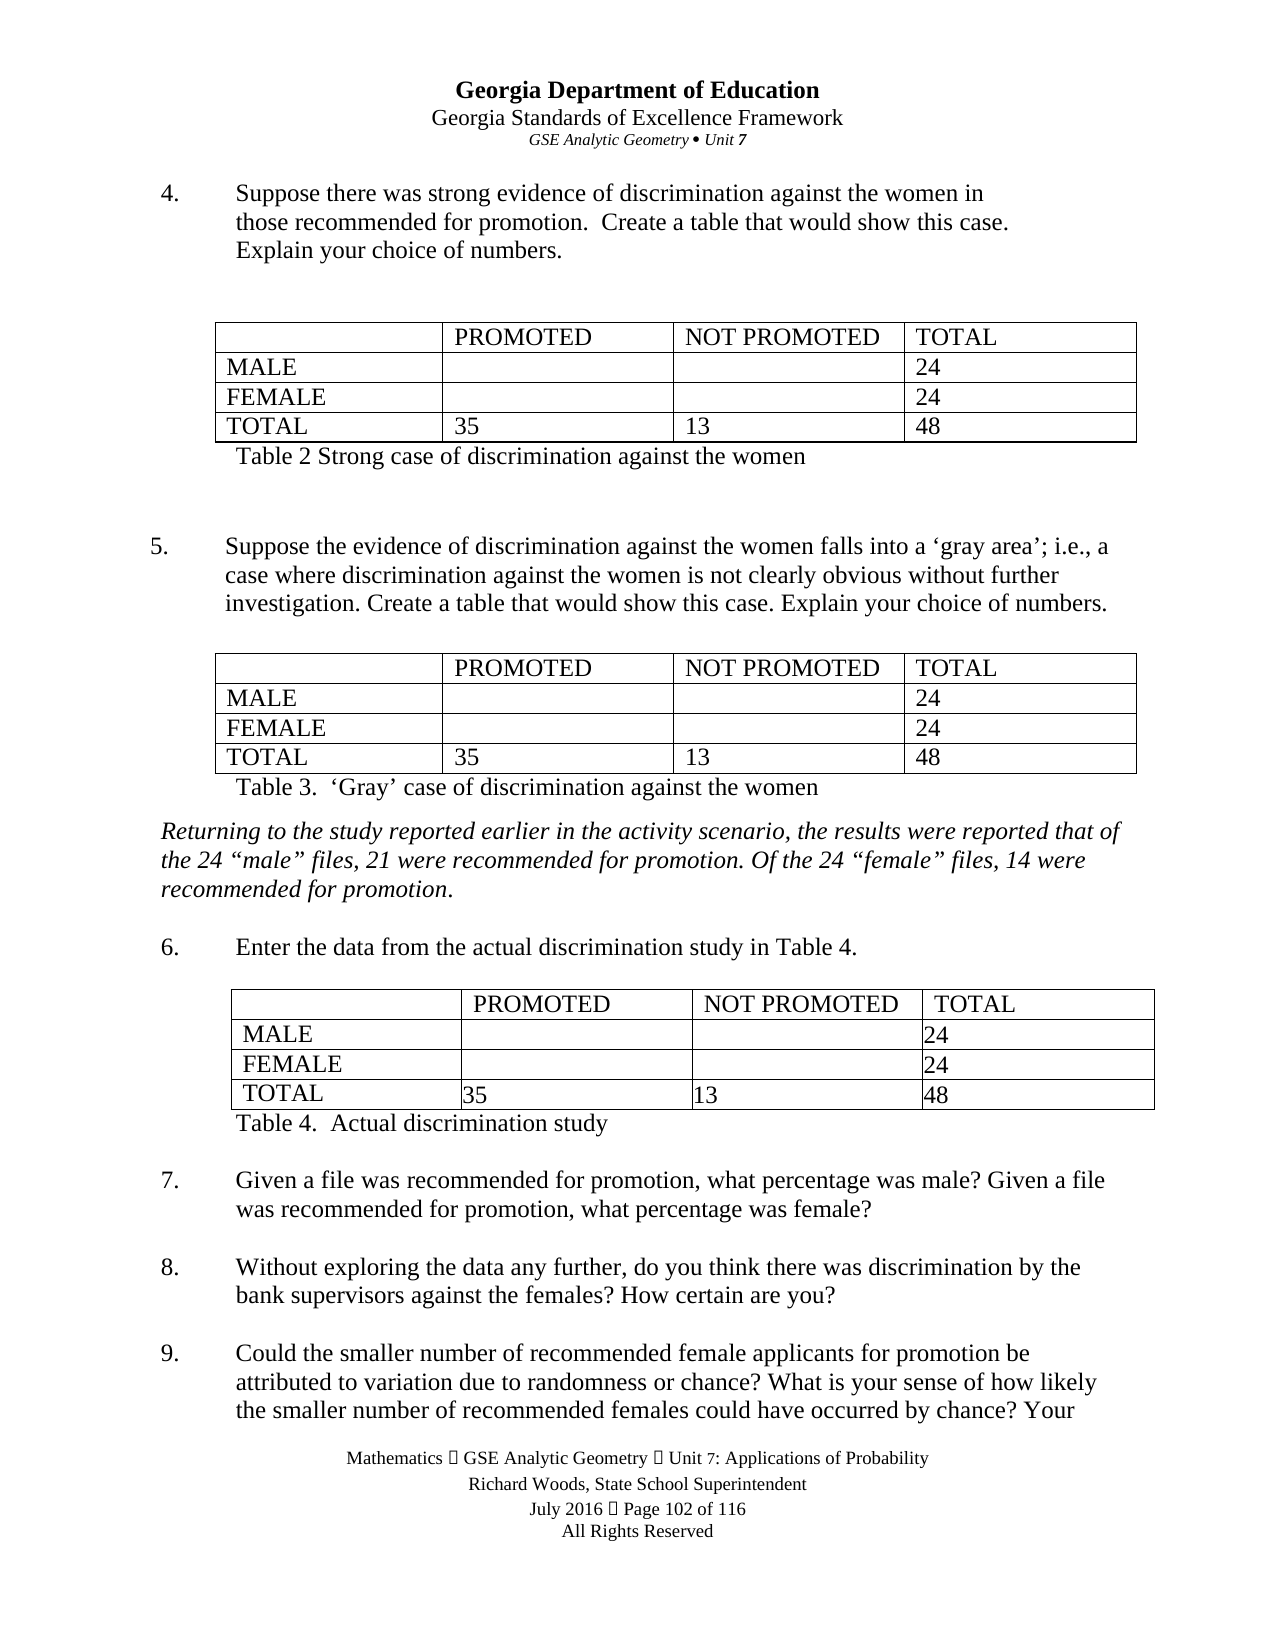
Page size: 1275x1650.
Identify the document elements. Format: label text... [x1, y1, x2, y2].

table_cell [693, 1020, 922, 1049]
table_cell FEMALE [216, 383, 442, 412]
table_header TOTAL [905, 323, 1136, 352]
table_cell 24 [905, 353, 1136, 382]
table_cell 24 [905, 383, 1136, 412]
table_cell 24 [923, 1020, 1154, 1049]
table_cell [443, 714, 673, 743]
table_cell 24 [905, 684, 1136, 713]
text Table 2 Strong case of discrimination against the women [236, 443, 1127, 469]
table_header NOT PROMOTED [693, 990, 922, 1019]
table_cell 48 [905, 744, 1136, 772]
table_cell [443, 383, 673, 412]
table_header NOT PROMOTED [674, 323, 904, 352]
table_cell 48 [923, 1080, 1154, 1108]
table_cell FEMALE [232, 1050, 461, 1079]
table_header [216, 654, 442, 683]
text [161, 1338, 1125, 1424]
table_cell [462, 1050, 692, 1079]
table_cell MALE [216, 684, 442, 713]
table_cell 24 [923, 1050, 1154, 1079]
table_header [216, 323, 442, 352]
table_cell TOTAL [232, 1080, 461, 1108]
table_cell 35 [462, 1080, 692, 1108]
table_cell [674, 353, 904, 382]
text 5. Suppose the evidence of discrimination against the women falls into a ‘gray area’; i.e., a case where discrimination against the women is not clearly obvious without further investigation. Create a table that would show this case. Explain your choice of numbers. [150, 531, 1125, 617]
table_cell [674, 714, 904, 743]
table_cell TOTAL [216, 413, 442, 441]
table_cell [674, 684, 904, 713]
table_cell [674, 383, 904, 412]
text Table 3. ‘Gray’ case of discrimination against the women [236, 774, 1127, 801]
table_cell 13 [674, 413, 904, 441]
table_header NOT PROMOTED [674, 654, 904, 683]
table_cell TOTAL [216, 744, 442, 772]
table_cell MALE [232, 1020, 461, 1049]
table_cell 35 [443, 413, 673, 441]
text 6. Enter the data from the actual discrimination study in Table 4. [161, 931, 1127, 960]
table_cell 24 [905, 714, 1136, 743]
table_cell 13 [693, 1080, 922, 1108]
table_header PROMOTED [462, 990, 692, 1019]
table_cell FEMALE [216, 714, 442, 743]
table_cell [462, 1020, 692, 1049]
text 7. Given a file was recommended for promotion, what percentage was male? Given a file was recommended for promotion, what percentage was female? [161, 1165, 1125, 1223]
table_cell MALE [216, 353, 442, 382]
table_cell 48 [905, 413, 1136, 441]
text 8. Without exploring the data any further, do you think there was discrimination by the bank supervisors against the females? How certain are you? [161, 1252, 1125, 1309]
table_cell 13 [674, 744, 904, 772]
text Returning to the study reported earlier in the activity scenario, the results were reported that of the 24 “male” files, 21 were recommended for promotion. Of the 24 “female” files, 14 were recommended for promotion. [161, 816, 1125, 903]
table_header [232, 990, 461, 1019]
text Table 4. Actual discrimination study [236, 1110, 1127, 1137]
text 4. Suppose there was strong evidence of discrimination against the women in those recommended for promotion. Create a table that would show this case. Explain your choice of numbers. [161, 178, 1015, 264]
table_cell [443, 684, 673, 713]
table_cell [693, 1050, 922, 1079]
table_cell [443, 353, 673, 382]
table_header PROMOTED [443, 654, 673, 683]
table_header TOTAL [905, 654, 1136, 683]
table_cell 35 [443, 744, 673, 772]
table_header TOTAL [923, 990, 1154, 1019]
table_header PROMOTED [443, 323, 673, 352]
